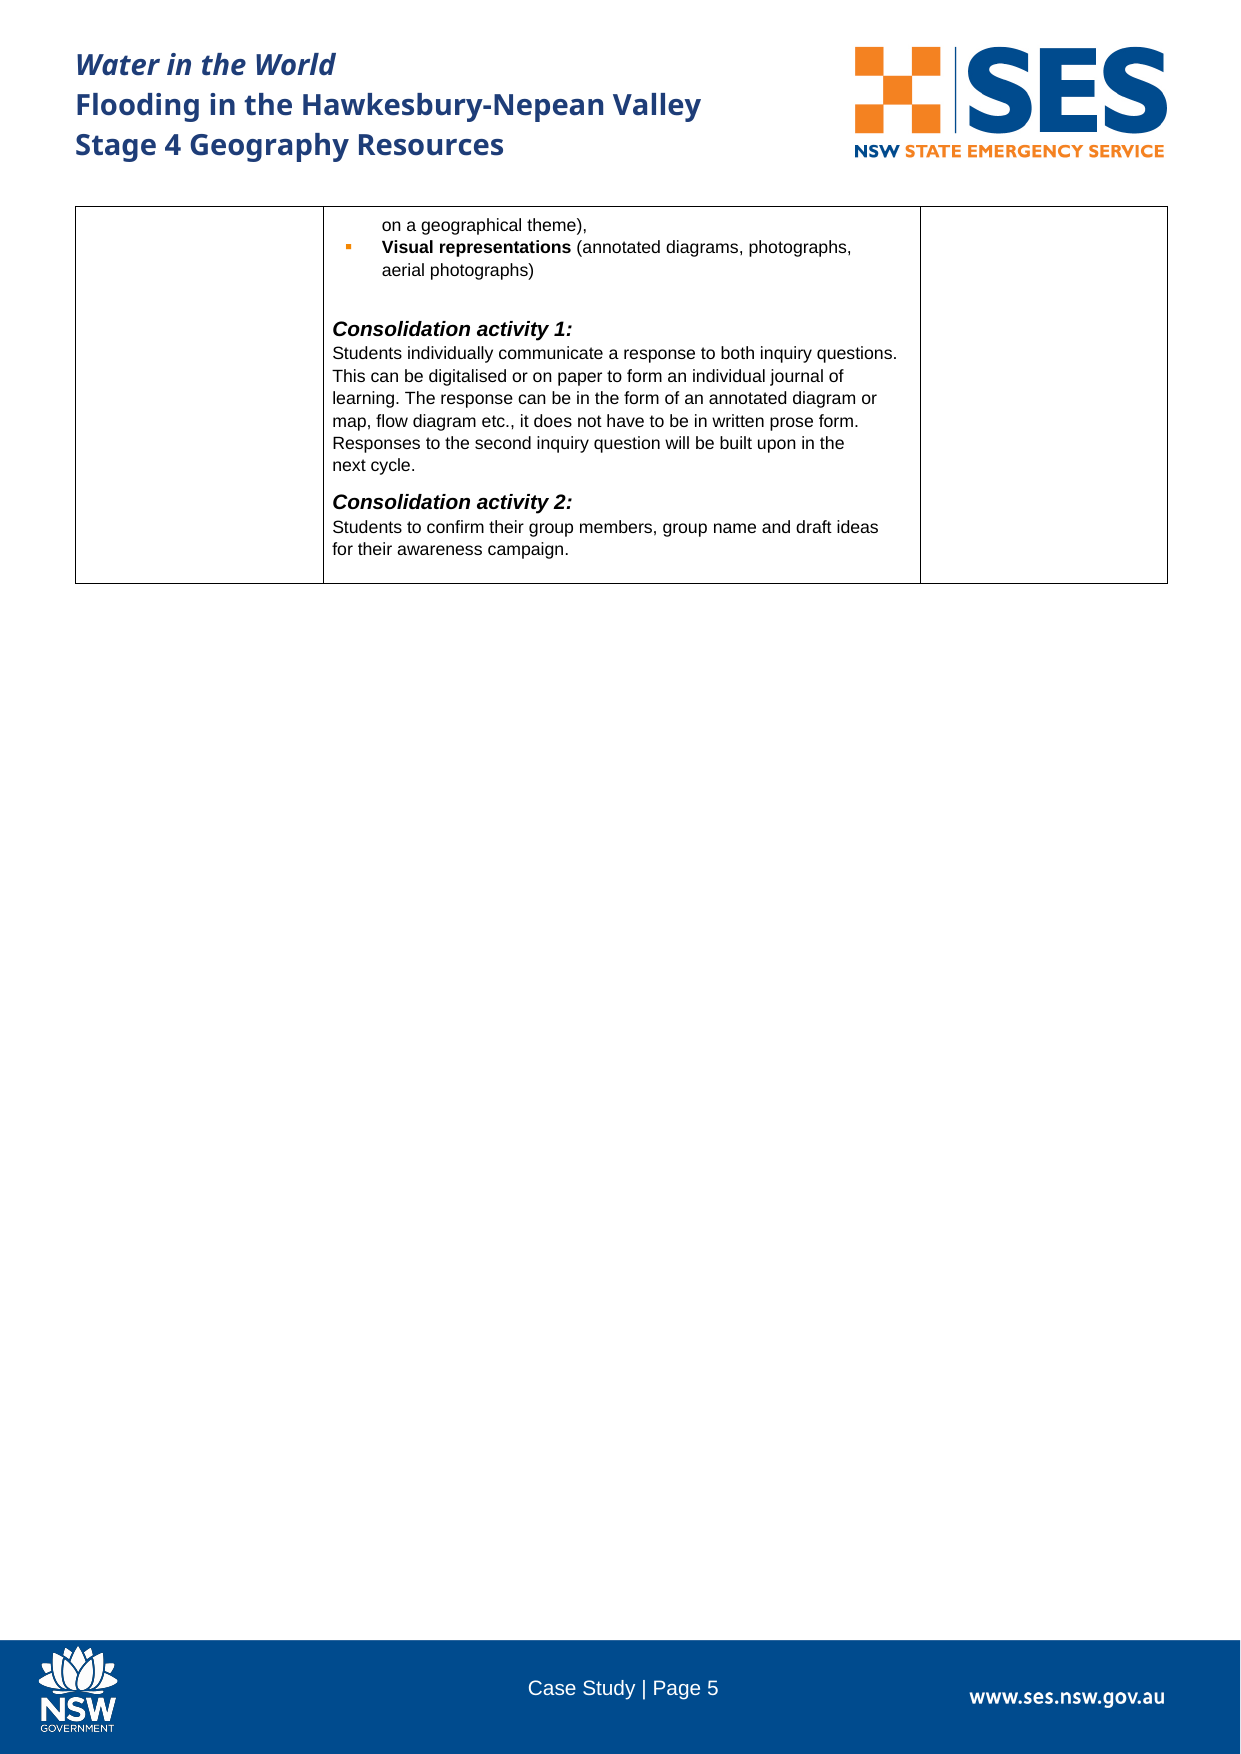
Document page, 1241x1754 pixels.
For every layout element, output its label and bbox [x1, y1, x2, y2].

table_cell [76, 207, 323, 582]
picture [0, 0, 1241, 1754]
table_cell [324, 207, 920, 582]
table_cell [921, 207, 1167, 582]
